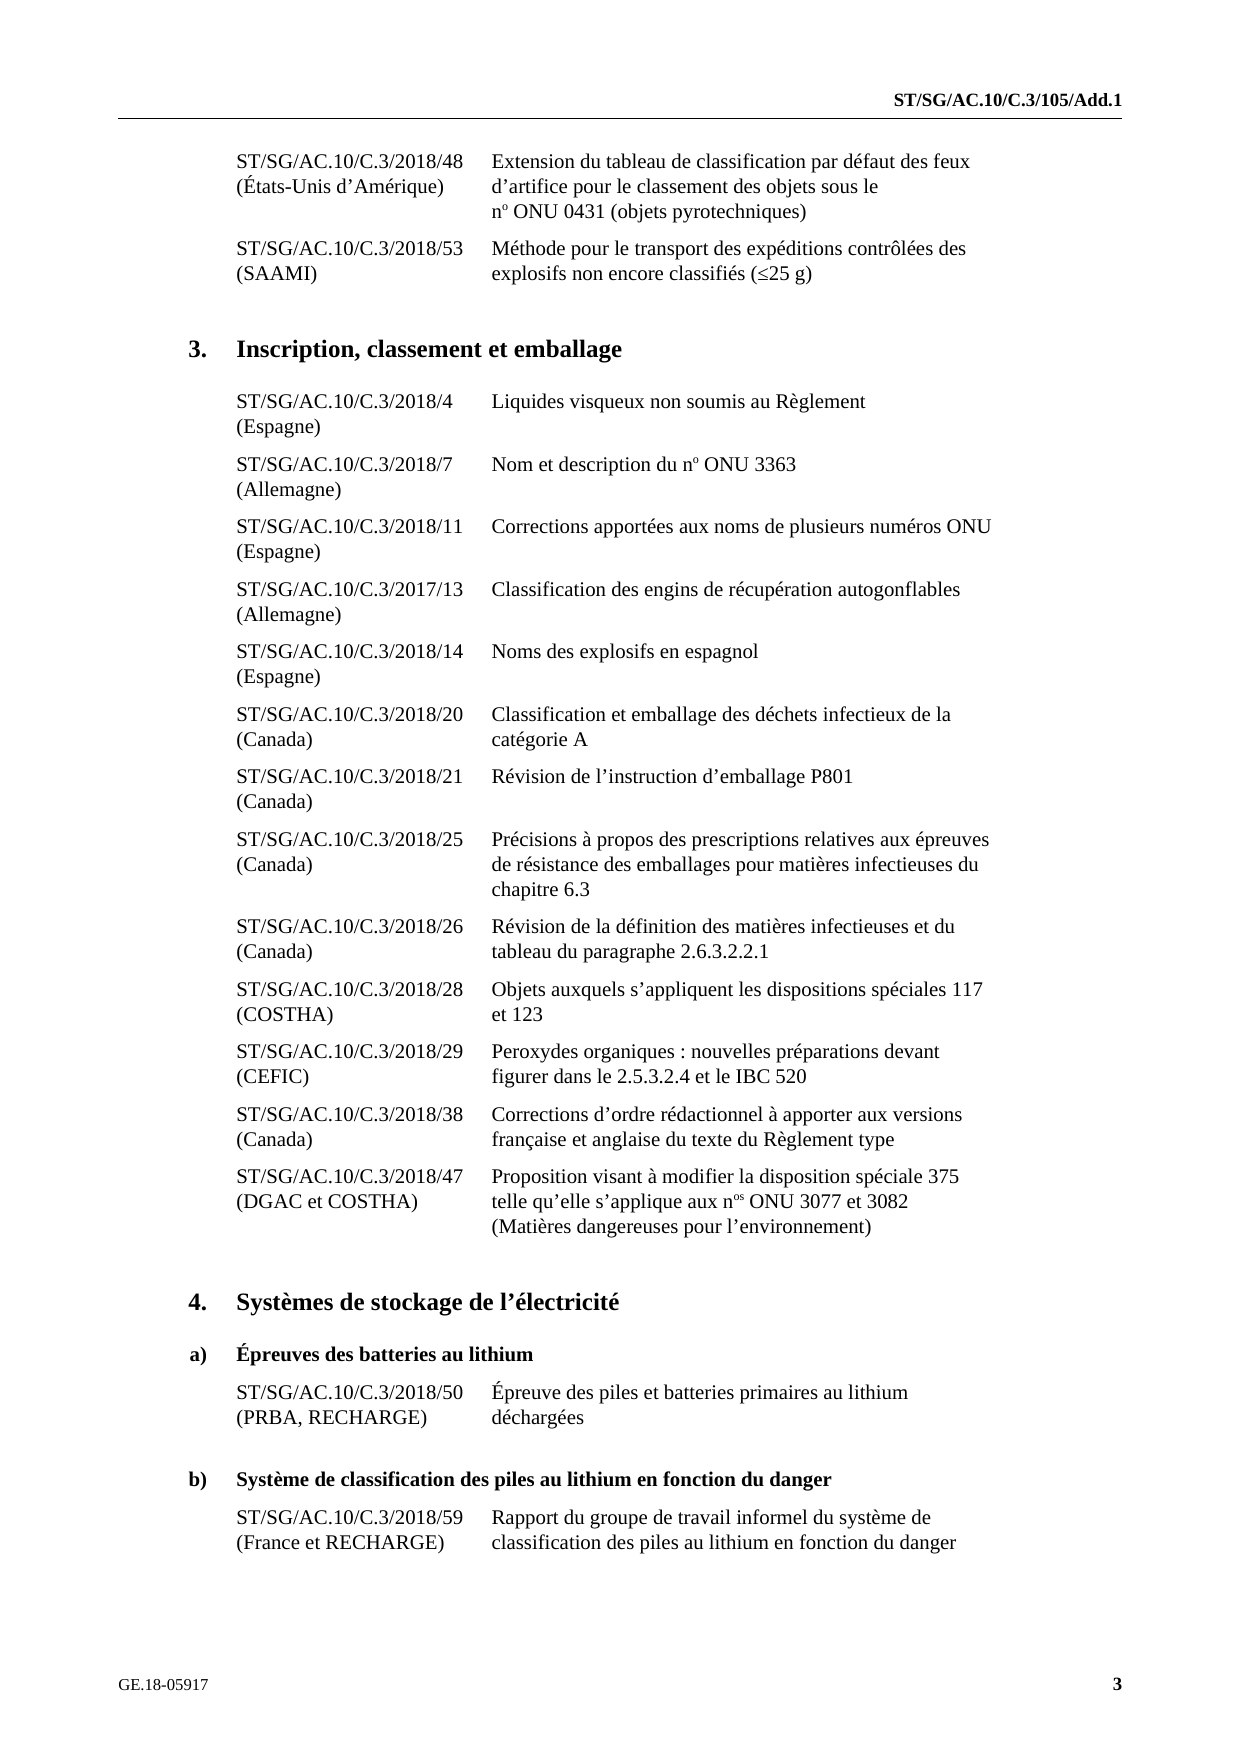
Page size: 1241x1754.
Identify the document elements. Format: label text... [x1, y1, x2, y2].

table_cell Nom et description du no ONU 3363 [491, 451, 1004, 513]
text 4. Systèmes de stockage de l’électricité [118, 1288, 1004, 1316]
table_cell Extension du tableau de classification par défaut des feux d’artifice pour le classement des objets sous le no ONU 0431 (objets pyrotechniques) [491, 148, 1004, 235]
table_cell Révision de la définition des matières infectieuses et du tableau du paragraphe 2.6.3.2.2.1 [491, 913, 1004, 976]
table_cell Objets auxquels s’appliquent les dispositions spéciales 117 et 123 [491, 976, 1004, 1038]
table_cell Noms des explosifs en espagnol [491, 638, 1004, 701]
table_cell ST/SG/AC.10/C.3/2018/20 (Canada) [236, 701, 491, 763]
table_cell ST/SG/AC.10/C.3/2018/28 (COSTHA) [236, 976, 491, 1038]
table_cell Méthode pour le transport des expéditions contrôlées des explosifs non encore classifiés (≤25 g) [491, 235, 1004, 298]
table_cell Corrections apportées aux noms de plusieurs numéros ONU [491, 513, 1004, 576]
table_header ST/SG/AC.10/C.3/2018/50 (PRBA, RECHARGE) [236, 1379, 491, 1441]
table_cell ST/SG/AC.10/C.3/2018/53 (SAAMI) [236, 235, 491, 298]
table_header ST/SG/AC.10/C.3/2018/59 (France et RECHARGE) [236, 1504, 491, 1566]
table_cell ST/SG/AC.10/C.3/2018/25 (Canada) [236, 826, 491, 913]
table_cell Révision de l’instruction d’emballage P801 [491, 763, 1004, 826]
table_cell ST/SG/AC.10/C.3/2018/21 (Canada) [236, 763, 491, 826]
table_header ST/SG/AC.10/C.3/2018/4 (Espagne) [236, 388, 491, 451]
text b) Système de classification des piles au lithium en fonction du danger [118, 1466, 1004, 1491]
table_cell ST/SG/AC.10/C.3/2017/13 (Allemagne) [236, 576, 491, 638]
table_header Liquides visqueux non soumis au Règlement [491, 388, 1004, 451]
table_cell ST/SG/AC.10/C.3/2018/48 (États-Unis d’Amérique) [236, 148, 491, 235]
table_cell ST/SG/AC.10/C.3/2018/7 (Allemagne) [236, 451, 491, 513]
table_cell ST/SG/AC.10/C.3/2018/26 (Canada) [236, 913, 491, 976]
table_cell Corrections d’ordre rédactionnel à apporter aux versions française et anglaise du texte du Règlement type [491, 1101, 1004, 1163]
table_header Épreuve des piles et batteries primaires au lithium déchargées [491, 1379, 1004, 1441]
table_cell Proposition visant à modifier la disposition spéciale 375 telle qu’elle s’applique aux nos ONU 3077 et 3082 (Matières dangereuses pour l’environnement) [491, 1163, 1004, 1251]
table_cell ST/SG/AC.10/C.3/2018/29 (CEFIC) [236, 1038, 491, 1101]
text a) Épreuves des batteries au lithium [118, 1341, 1004, 1366]
table_cell Précisions à propos des prescriptions relatives aux épreuves de résistance des emballages pour matières infectieuses du chapitre 6.3 [491, 826, 1004, 913]
table_cell Classification des engins de récupération autogonflables [491, 576, 1004, 638]
table_header Rapport du groupe de travail informel du système de classification des piles au lithium en fonction du danger [491, 1504, 1004, 1566]
table_cell Classification et emballage des déchets infectieux de la catégorie A [491, 701, 1004, 763]
table_cell ST/SG/AC.10/C.3/2018/14 (Espagne) [236, 638, 491, 701]
table_cell ST/SG/AC.10/C.3/2018/11 (Espagne) [236, 513, 491, 576]
text 3. Inscription, classement et emballage [118, 335, 1004, 363]
table_cell ST/SG/AC.10/C.3/2018/38 (Canada) [236, 1101, 491, 1163]
table_cell Peroxydes organiques : nouvelles préparations devant figurer dans le 2.5.3.2.4 et le IBC 520 [491, 1038, 1004, 1101]
table_cell ST/SG/AC.10/C.3/2018/47 (DGAC et COSTHA) [236, 1163, 491, 1251]
